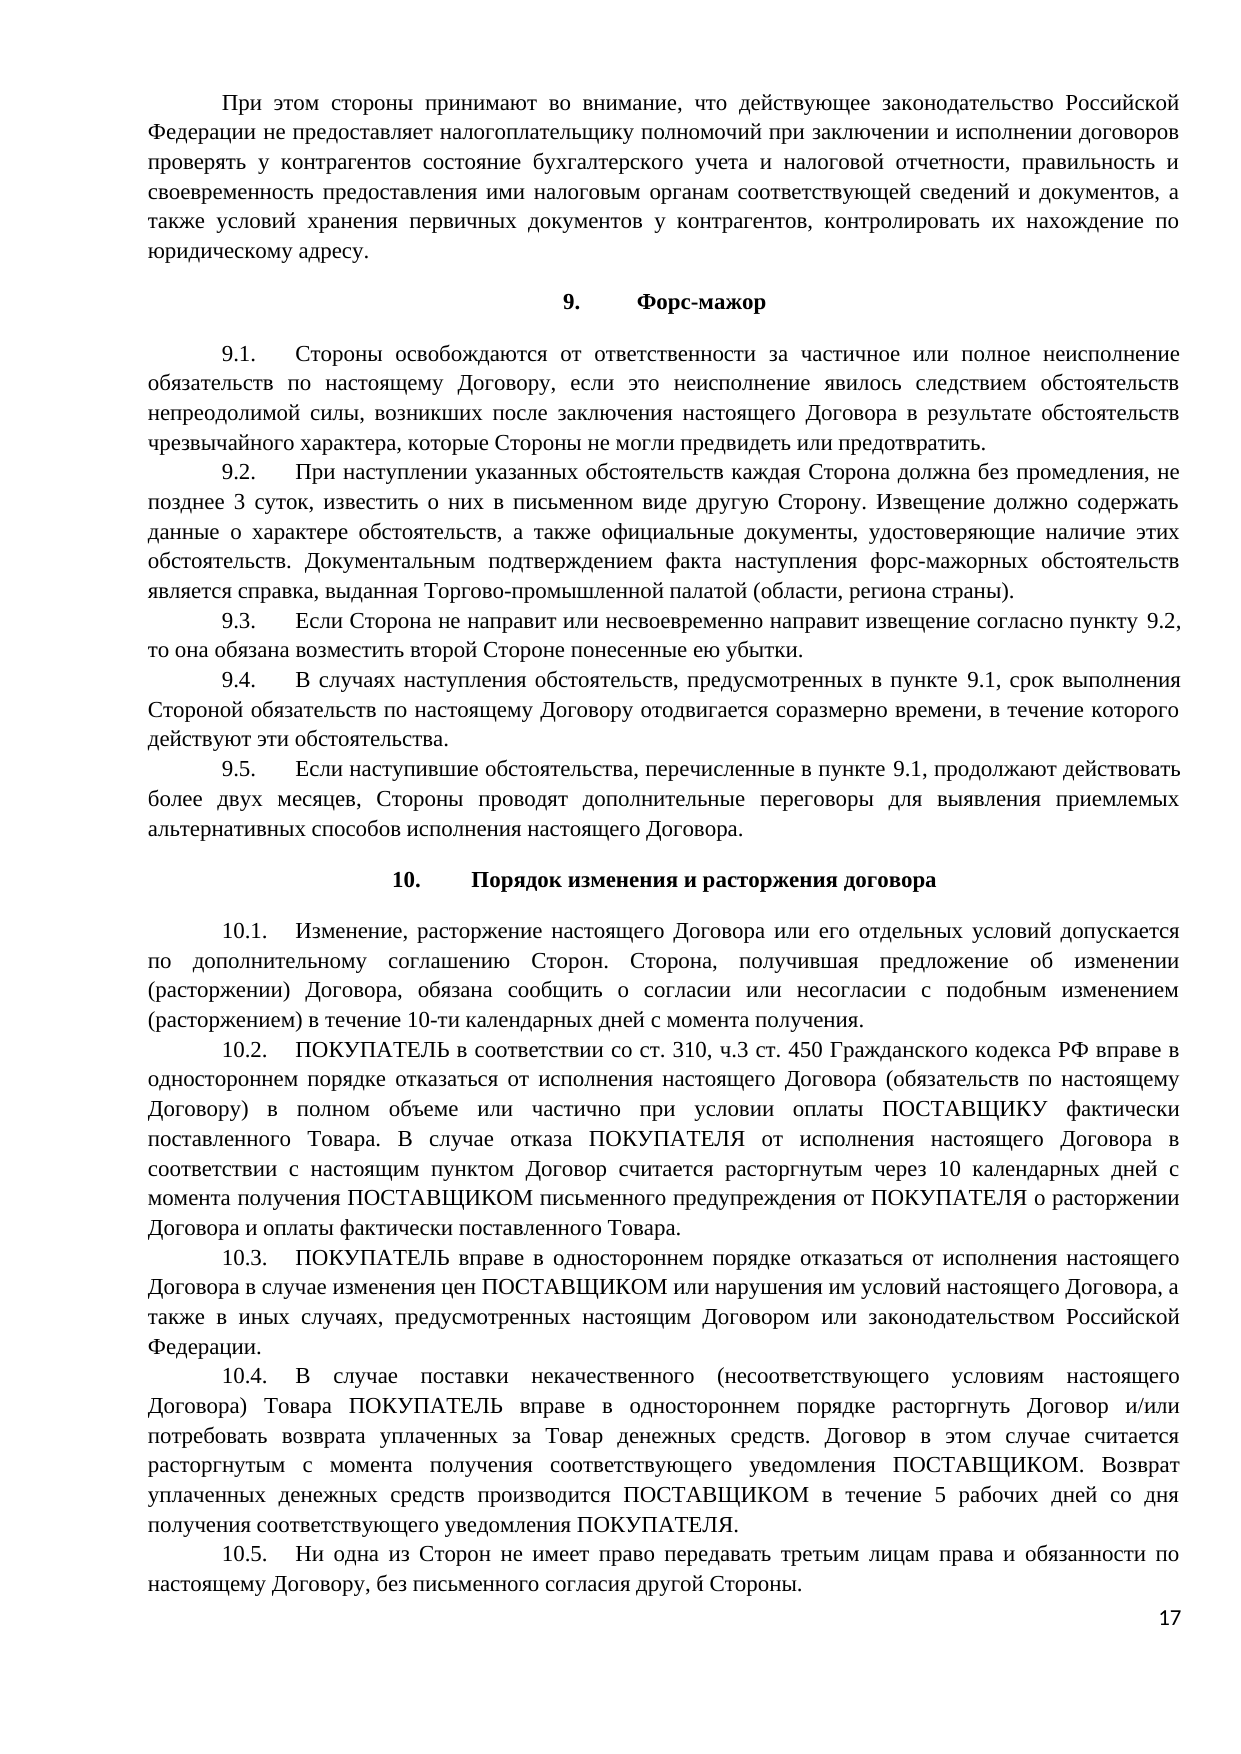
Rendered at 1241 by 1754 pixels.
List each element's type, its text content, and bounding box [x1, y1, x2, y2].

text При этом стороны принимают во внимание, что действующее законодательство Российской Федерации не предоставляет налогоплательщику полномочий при заключении и исполнении договоров проверять у контрагентов состояние бухгалтерского учета и налоговой отчетности, правильность и своевременность предоставления ими налоговым органам соответствующей сведений и документов, а также условий хранения первичных документов у контрагентов, контролировать их нахождение по юридическому адресу. [148, 89, 1181, 263]
list Если Сторона не направит или несвоевременно направит извещение согласно пункту 9.2, то она обязана возместить второй Стороне понесенные ею убытки. [148, 607, 1181, 663]
list ПОКУПАТЕЛЬ в соответствии со ст. 310, ч.3 ст. 450 Гражданского кодекса РФ вправе в одностороннем порядке отказаться от исполнения настоящего Договора (обязательств по настоящему Договору) в полном объеме или частично при условии оплаты ПОСТАВЩИКУ фактически поставленного Товара. В случае отказа ПОКУПАТЕЛЯ от исполнения настоящего Договора в соответствии с настоящим пунктом Договор считается расторгнутым через 10 календарных дней с момента получения ПОСТАВЩИКОМ письменного предупреждения от ПОКУПАТЕЛЯ о расторжении Договора и оплаты фактически поставленного Товара. [148, 1036, 1181, 1240]
list Порядок изменения и расторжения договора [148, 866, 1181, 892]
list Форс-мажор [148, 288, 1181, 315]
list Если наступившие обстоятельства, перечисленные в пункте 9.1, продолжают действовать более двух месяцев, Стороны проводят дополнительные переговоры для выявления приемлемых альтернативных способов исполнения настоящего Договора. [148, 755, 1181, 841]
list ПОКУПАТЕЛЬ вправе в одностороннем порядке отказаться от исполнения настоящего Договора в случае изменения цен ПОСТАВЩИКОМ или нарушения им условий настоящего Договора, а также в иных случаях, предусмотренных настоящим Договором или законодательством Российской Федерации. [148, 1244, 1181, 1359]
list Ни одна из Сторон не имеет право передавать третьим лицам права и обязанности по настоящему Договору, без письменного согласия другой Стороны. [148, 1541, 1181, 1597]
list Изменение, расторжение настоящего Договора или его отдельных условий допускается по дополнительному соглашению Сторон. Сторона, получившая предложение об изменении (расторжении) Договора, обязана сообщить о согласии или несогласии с подобным изменением (расторжением) в течение 10-ти календарных дней с момента получения. [148, 917, 1181, 1032]
list В случае поставки некачественного (несоответствующего условиям настоящего Договора) Товара ПОКУПАТЕЛЬ вправе в одностороннем порядке расторгнуть Договор и/или потребовать возврата уплаченных за Товар денежных средств. Договор в этом случае считается расторгнутым с момента получения соответствующего уведомления ПОСТАВЩИКОМ. Возврат уплаченных денежных средств производится ПОСТАВЩИКОМ в течение 5 рабочих дней со дня получения соответствующего уведомления ПОКУПАТЕЛЯ. [148, 1362, 1181, 1537]
list Стороны освобождаются от ответственности за частичное или полное неисполнение обязательств по настоящему Договору, если это неисполнение явилось следствием обстоятельств непреодолимой силы, возникших после заключения настоящего Договора в результате обстоятельств чрезвычайного характера, которые Стороны не могли предвидеть или предотвратить. [148, 339, 1181, 455]
list В случаях наступления обстоятельств, предусмотренных в пункте 9.1, срок выполнения Стороной обязательств по настоящему Договору отодвигается соразмерно времени, в течение которого действуют эти обстоятельства. [148, 666, 1181, 752]
list При наступлении указанных обстоятельств каждая Сторона должна без промедления, не позднее 3 суток, известить о них в письменном виде другую Сторону. Извещение должно содержать данные о характере обстоятельств, а также официальные документы, удостоверяющие наличие этих обстоятельств. Документальным подтверждением факта наступления форс-мажорных обстоятельств является справка, выданная Торгово-промышленной палатой (области, региона страны). [148, 458, 1181, 603]
